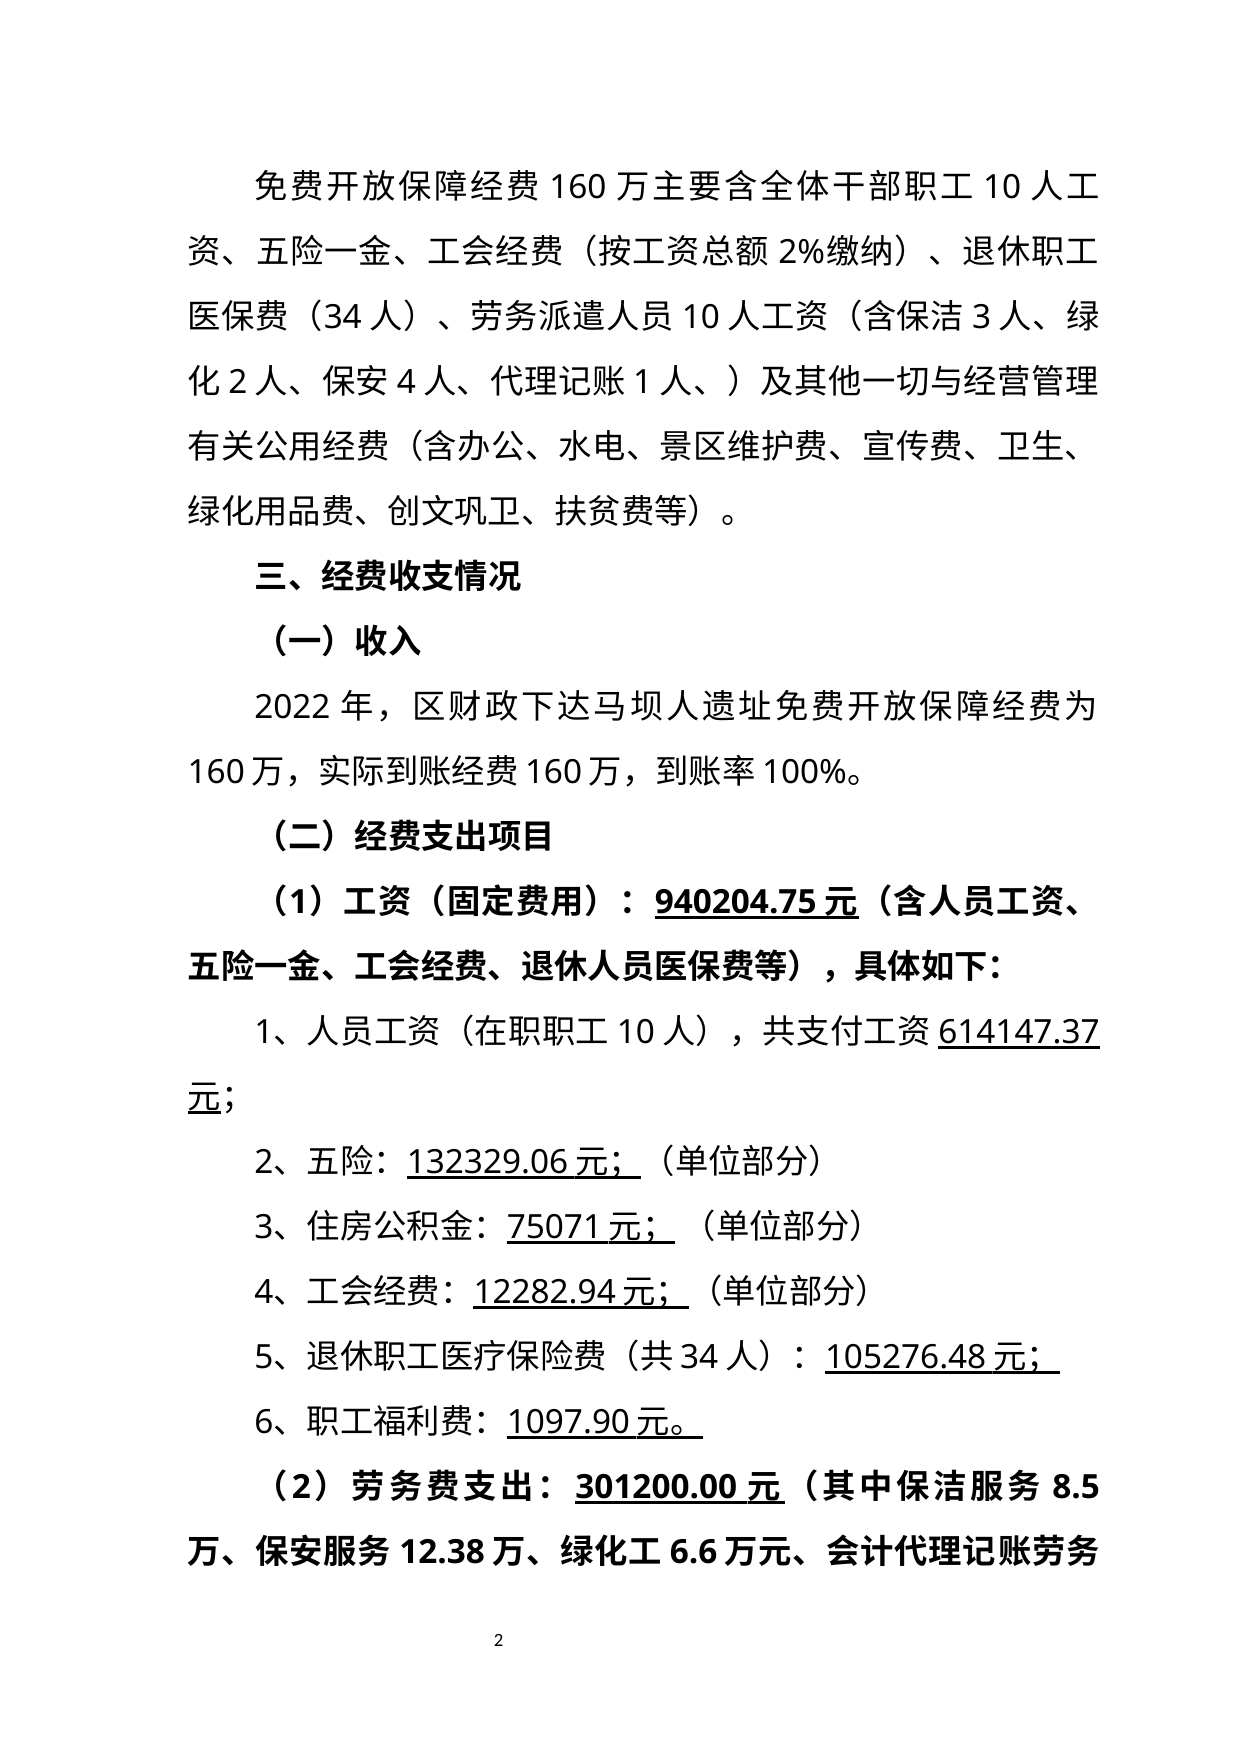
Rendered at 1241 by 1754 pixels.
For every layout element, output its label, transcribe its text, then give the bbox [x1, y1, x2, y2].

list 职工福利费：1097.90元。 [187, 1387, 1100, 1452]
list 人员工资（在职职工10人），共支付工资614147.37元； [187, 997, 1100, 1127]
list 工会经费：12282.94元；（单位部分） [187, 1257, 1100, 1322]
list （一）收入 [187, 607, 1100, 672]
list 五险：132329.06元；（单位部分） [187, 1127, 1100, 1192]
list （1）工资（固定费用）：940204.75元（含人员工资、五险一金、工会经费、退休人员医保费等），具体如下： [187, 867, 1100, 997]
text 三、经费收支情况 [187, 542, 1100, 607]
text 免费开放保障经费160万主要含全体干部职工10人工资、五险一金、工会经费（按工资总额2%缴纳）、退休职工医保费（34人）、劳务派遣人员10人工资（含保洁3人、绿化2人、保安4人、代理记账1人、）及其他一切与经营管理有关公用经费（含办公、水电、景区维护费、宣传费、卫生、绿化用品费、创文巩卫、扶贫费等）。 [187, 152, 1100, 542]
list 退休职工医疗保险费（共34人）：105276.48元； [187, 1322, 1100, 1387]
list （二）经费支出项目 [187, 802, 1100, 867]
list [187, 1452, 1100, 1582]
text 2022年，区财政下达马坝人遗址免费开放保障经费为160万，实际到账经费160万，到账率100%。 [187, 672, 1100, 802]
list 住房公积金：75071元； （单位部分） [187, 1192, 1100, 1257]
